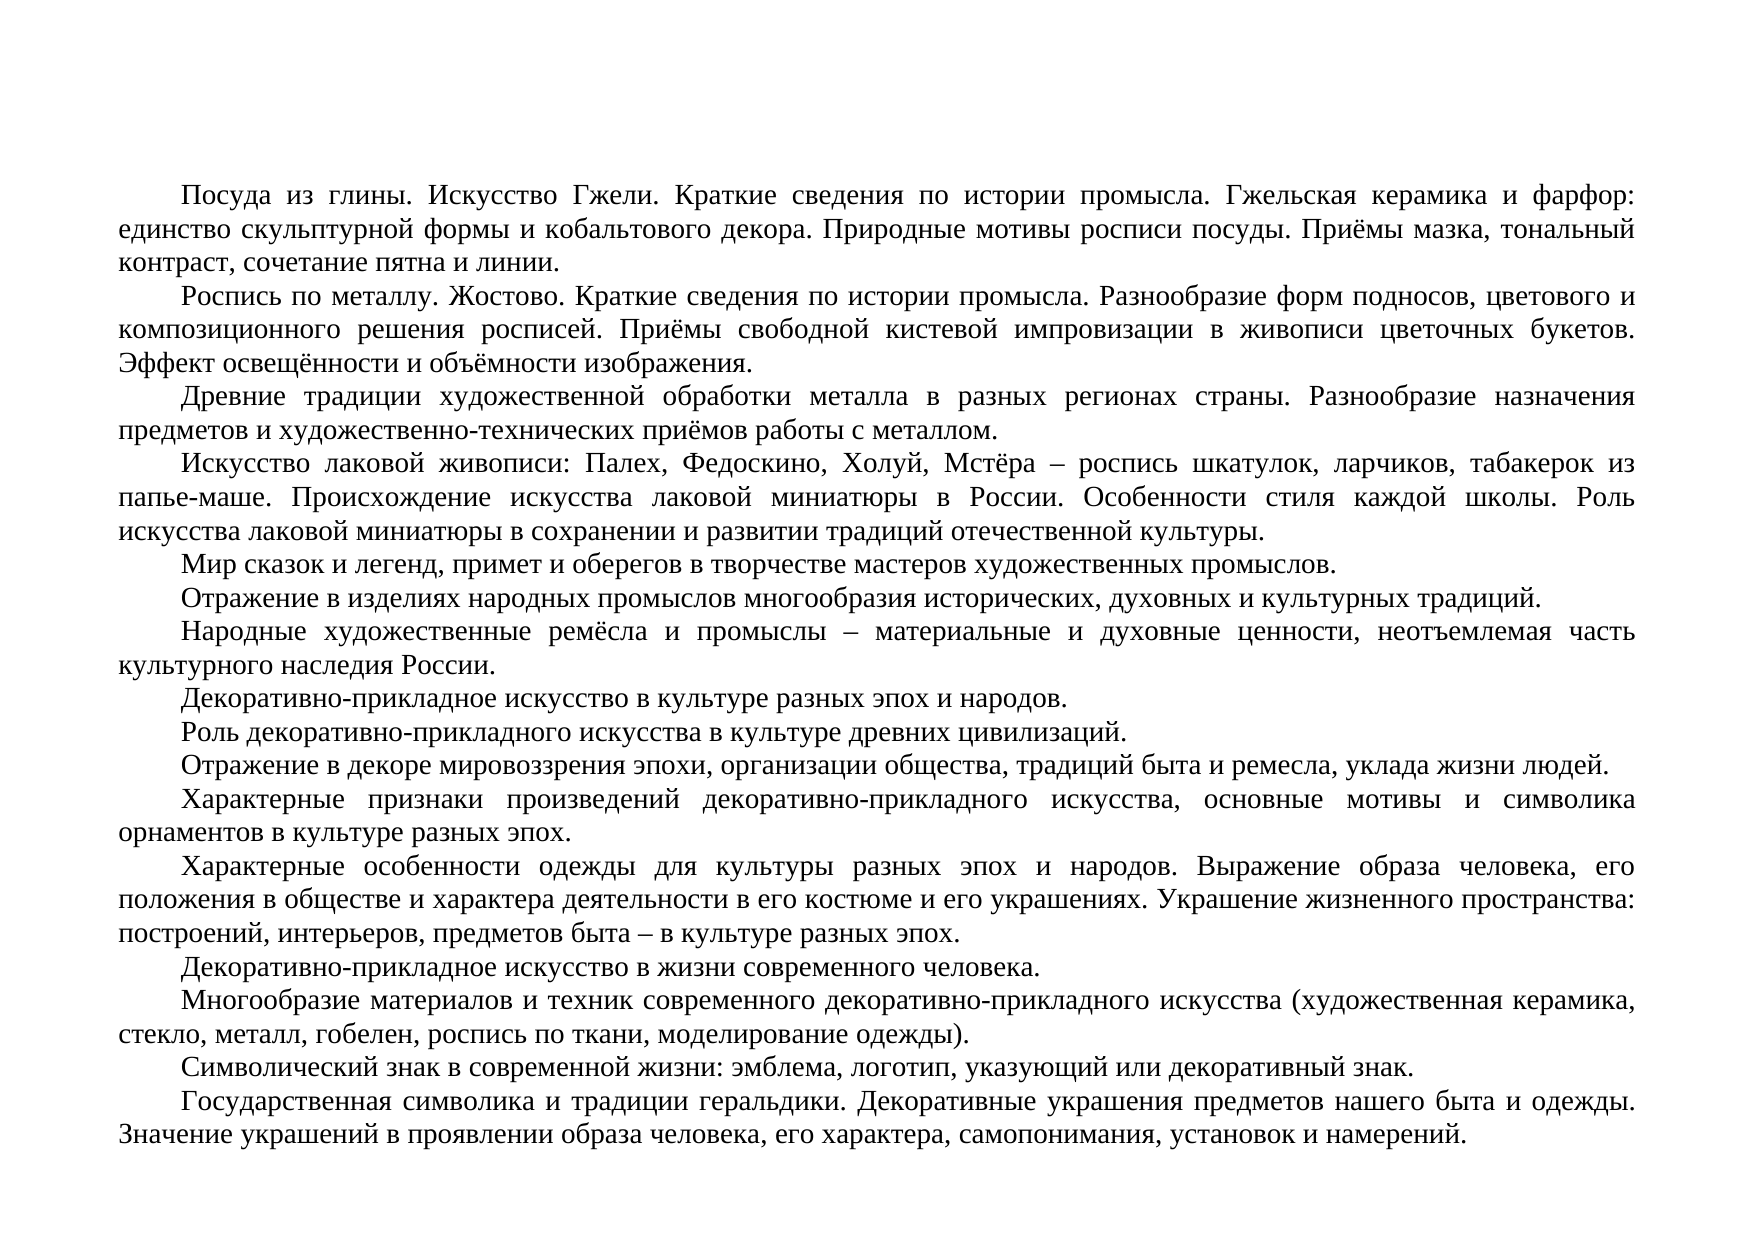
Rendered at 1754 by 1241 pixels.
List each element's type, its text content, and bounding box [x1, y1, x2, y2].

text Мир сказок и легенд, примет и оберегов в творчестве мастеров художественных промыслов. [118, 546, 1636, 580]
text Искусство лаковой живописи: Палех, Федоскино, Холуй, Мстёра – роспись шкатулок, ларчиков, табакерок из папье-маше. Происхождение искусства лаковой миниатюры в России. Особенности стиля каждой школы. Роль искусства лаковой миниатюры в сохранении и развитии традиций отечественной культуры. [118, 446, 1636, 546]
text Роспись по металлу. Жостово. Краткие сведения по истории промысла. Разнообразие форм подносов, цветового и композиционного решения росписей. Приёмы свободной кистевой импровизации в живописи цветочных букетов. Эффект освещённости и объёмности изображения. [118, 278, 1636, 378]
text Символический знак в современной жизни: эмблема, логотип, указующий или декоративный знак. [118, 1049, 1636, 1083]
text Декоративно-прикладное искусство в культуре разных эпох и народов. [118, 680, 1636, 714]
text Народные художественные ремёсла и промыслы – материальные и духовные ценности, неотъемлемая часть культурного наследия России. [118, 613, 1636, 680]
text Роль декоративно-прикладного искусства в культуре древних цивилизаций. [118, 714, 1636, 747]
text Многообразие материалов и техник современного декоративно-прикладного искусства (художественная керамика, стекло, металл, гобелен, роспись по ткани, моделирование одежды). [118, 982, 1636, 1049]
text Отражение в декоре мировоззрения эпохи, организации общества, традиций быта и ремесла, уклада жизни людей. [118, 747, 1636, 781]
text Древние традиции художественной обработки металла в разных регионах страны. Разнообразие назначения предметов и художественно-технических приёмов работы с металлом. [118, 378, 1636, 446]
text Государственная символика и традиции геральдики. Декоративные украшения предметов нашего быта и одежды. Значение украшений в проявлении образа человека, его характера, самопонимания, установок и намерений. [118, 1083, 1636, 1150]
text Декоративно-прикладное искусство в жизни современного человека. [118, 949, 1636, 982]
text Посуда из глины. Искусство Гжели. Краткие сведения по истории промысла. Гжельская керамика и фарфор: единство скульптурной формы и кобальтового декора. Природные мотивы росписи посуды. Приёмы мазка, тональный контраст, сочетание пятна и линии. [118, 177, 1636, 278]
text Характерные признаки произведений декоративно-прикладного искусства, основные мотивы и символика орнаментов в культуре разных эпох. [118, 781, 1636, 848]
text Характерные особенности одежды для культуры разных эпох и народов. Выражение образа человека, его положения в обществе и характера деятельности в его костюме и его украшениях. Украшение жизненного пространства: построений, интерьеров, предметов быта – в культуре разных эпох. [118, 848, 1636, 949]
text Отражение в изделиях народных промыслов многообразия исторических, духовных и культурных традиций. [118, 580, 1636, 613]
